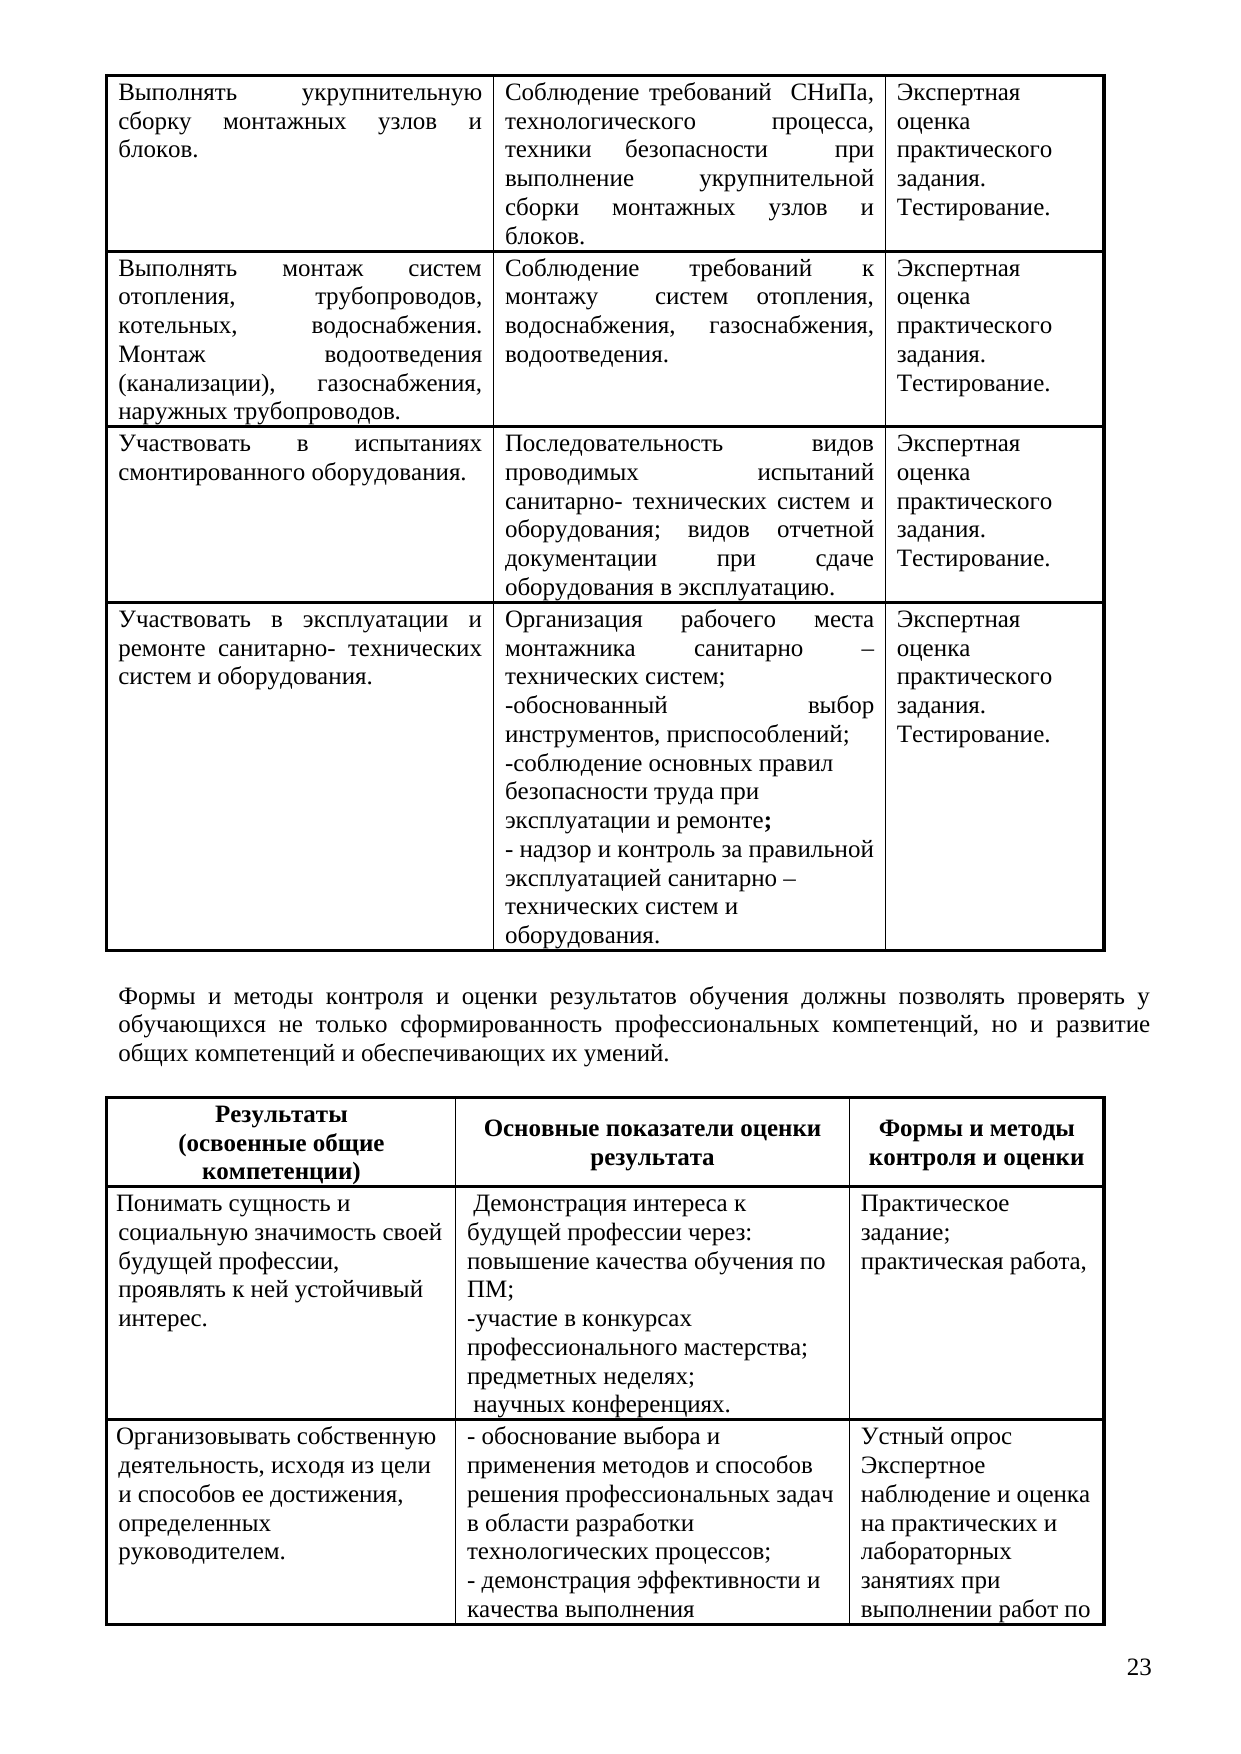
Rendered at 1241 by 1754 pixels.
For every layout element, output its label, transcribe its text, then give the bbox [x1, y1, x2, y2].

table_cell Организация рабочего места монтажника санитарно – технических систем; -обоснованный выбор инструментов, приспособлений; -соблюдение основных правил безопасности труда при эксплуатации и ремонте; - надзор и контроль за правильной эксплуатацией санитарно – технических систем и оборудования. [494, 604, 885, 949]
table_cell Соблюдение требований к монтажу систем отопления, водоснабжения, газоснабжения, водоотведения. [494, 253, 885, 425]
table_cell Экспертная оценка практического задания. Тестирование. [886, 428, 1102, 601]
table_cell Выполнять укрупнительную сборку монтажных узлов и блоков. [108, 77, 493, 249]
table_header Результаты (освоенные общие компетенции) [108, 1099, 455, 1185]
table_cell Последовательность видов проводимых испытаний санитарно- технических систем и оборудования; видов отчетной документации при сдаче оборудования в эксплуатацию. [494, 428, 885, 601]
table_cell Экспертная оценка практического задания. Тестирование. [886, 604, 1102, 949]
table_header Основные показатели оценки результата [456, 1099, 849, 1185]
table_cell Демонстрация интереса к будущей профессии через: повышение качества обучения по ПМ; -участие в конкурсах профессионального мастерства; предметных неделях; научных конференциях. [456, 1188, 849, 1418]
table_header Формы и методы контроля и оценки [850, 1099, 1102, 1185]
table_cell Соблюдение требований СНиПа, технологического процесса, техники безопасности при выполнение укрупнительной сборки монтажных узлов и блоков. [494, 77, 885, 249]
table_cell Выполнять монтаж систем отопления, трубопроводов, котельных, водоснабжения. Монтаж водоотведения (канализации), газоснабжения, наружных трубопроводов. [108, 253, 493, 425]
table_cell Экспертная оценка практического задания. Тестирование. [886, 253, 1102, 425]
table_cell Участвовать в эксплуатации и ремонте санитарно- технических систем и оборудования. [108, 604, 493, 949]
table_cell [108, 1421, 455, 1623]
text Формы и методы контроля и оценки результатов обучения должны позволять проверять у обучающихся не только сформированность профессиональных компетенций, но и развитие общих компетенций и обеспечивающих их умений. [118, 981, 1152, 1067]
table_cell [886, 77, 1102, 249]
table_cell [456, 1421, 849, 1623]
table_cell Понимать сущность и социальную значимость своей будущей профессии, проявлять к ней устойчивый интерес. [108, 1188, 455, 1418]
table_cell Практическое задание; практическая работа, [850, 1188, 1102, 1418]
table_cell Участвовать в испытаниях смонтированного оборудования. [108, 428, 493, 601]
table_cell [850, 1421, 1102, 1623]
